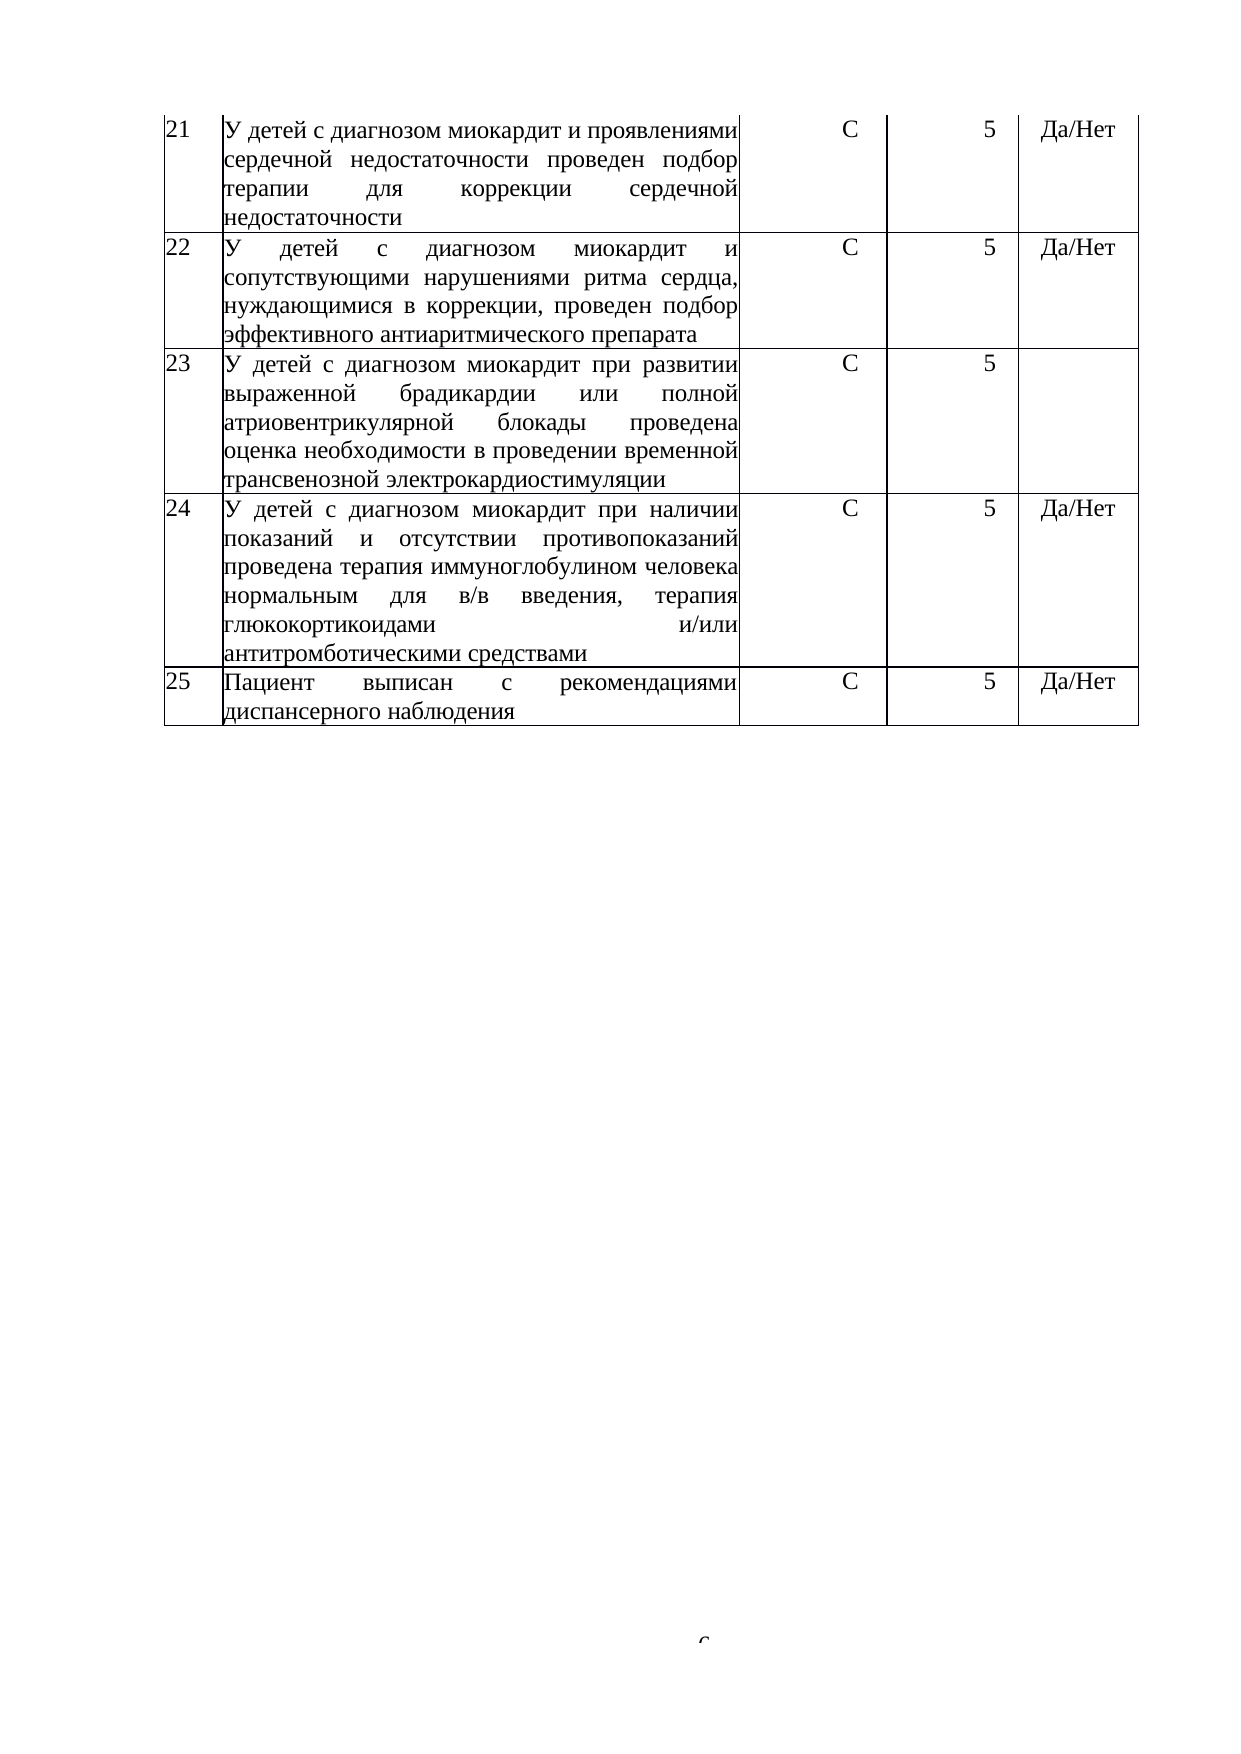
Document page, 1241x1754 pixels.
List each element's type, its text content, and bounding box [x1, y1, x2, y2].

table_cell Пациент выписан с рекомендациями диспансерного наблюдения [224, 668, 739, 725]
table_cell Да/Нет [1019, 668, 1138, 725]
table_cell У детей с диагнозом миокардит и сопутствующими нарушениями ритма сердца, нуждающимися в коррекции, проведен подбор эффективного антиаритмического препарата [224, 233, 739, 348]
table_header 5 [888, 115, 1018, 232]
table_cell У детей с диагнозом миокардит при наличии показаний и отсутствии противопоказаний проведена терапия иммуноглобулином человека нормальным для в/в введения, терапия глюкокортикоидами и/или антитромботическими средствами [224, 494, 739, 666]
table_cell 5 [888, 494, 1018, 666]
table_cell С [740, 668, 886, 725]
table_cell 5 [888, 668, 1018, 725]
table_cell У детей с диагнозом миокардит при развитии выраженной брадикардии или полной атриовентрикулярной блокады проведена оценка необходимости в проведении временной трансвенозной электрокардиостимуляции [224, 349, 739, 493]
table_header С [740, 115, 886, 232]
table_cell С [740, 494, 886, 666]
table_cell 25 [165, 668, 222, 725]
table_cell 5 [888, 233, 1018, 348]
table_cell Да/Нет [1019, 233, 1138, 348]
table_cell [1019, 349, 1138, 493]
table_header Да/Нет [1019, 115, 1138, 232]
table_cell 24 [165, 494, 222, 666]
table_cell Да/Нет [1019, 494, 1138, 666]
table_header 21 [165, 115, 222, 232]
table_cell 23 [165, 349, 222, 493]
table_cell С [740, 233, 886, 348]
table_header У детей с диагнозом миокардит и проявлениями сердечной недостаточности проведен подбор терапии для коррекции сердечной недостаточности [224, 115, 739, 232]
table_cell С [740, 349, 886, 493]
table_cell 5 [888, 349, 1018, 493]
table_cell 22 [165, 233, 222, 348]
